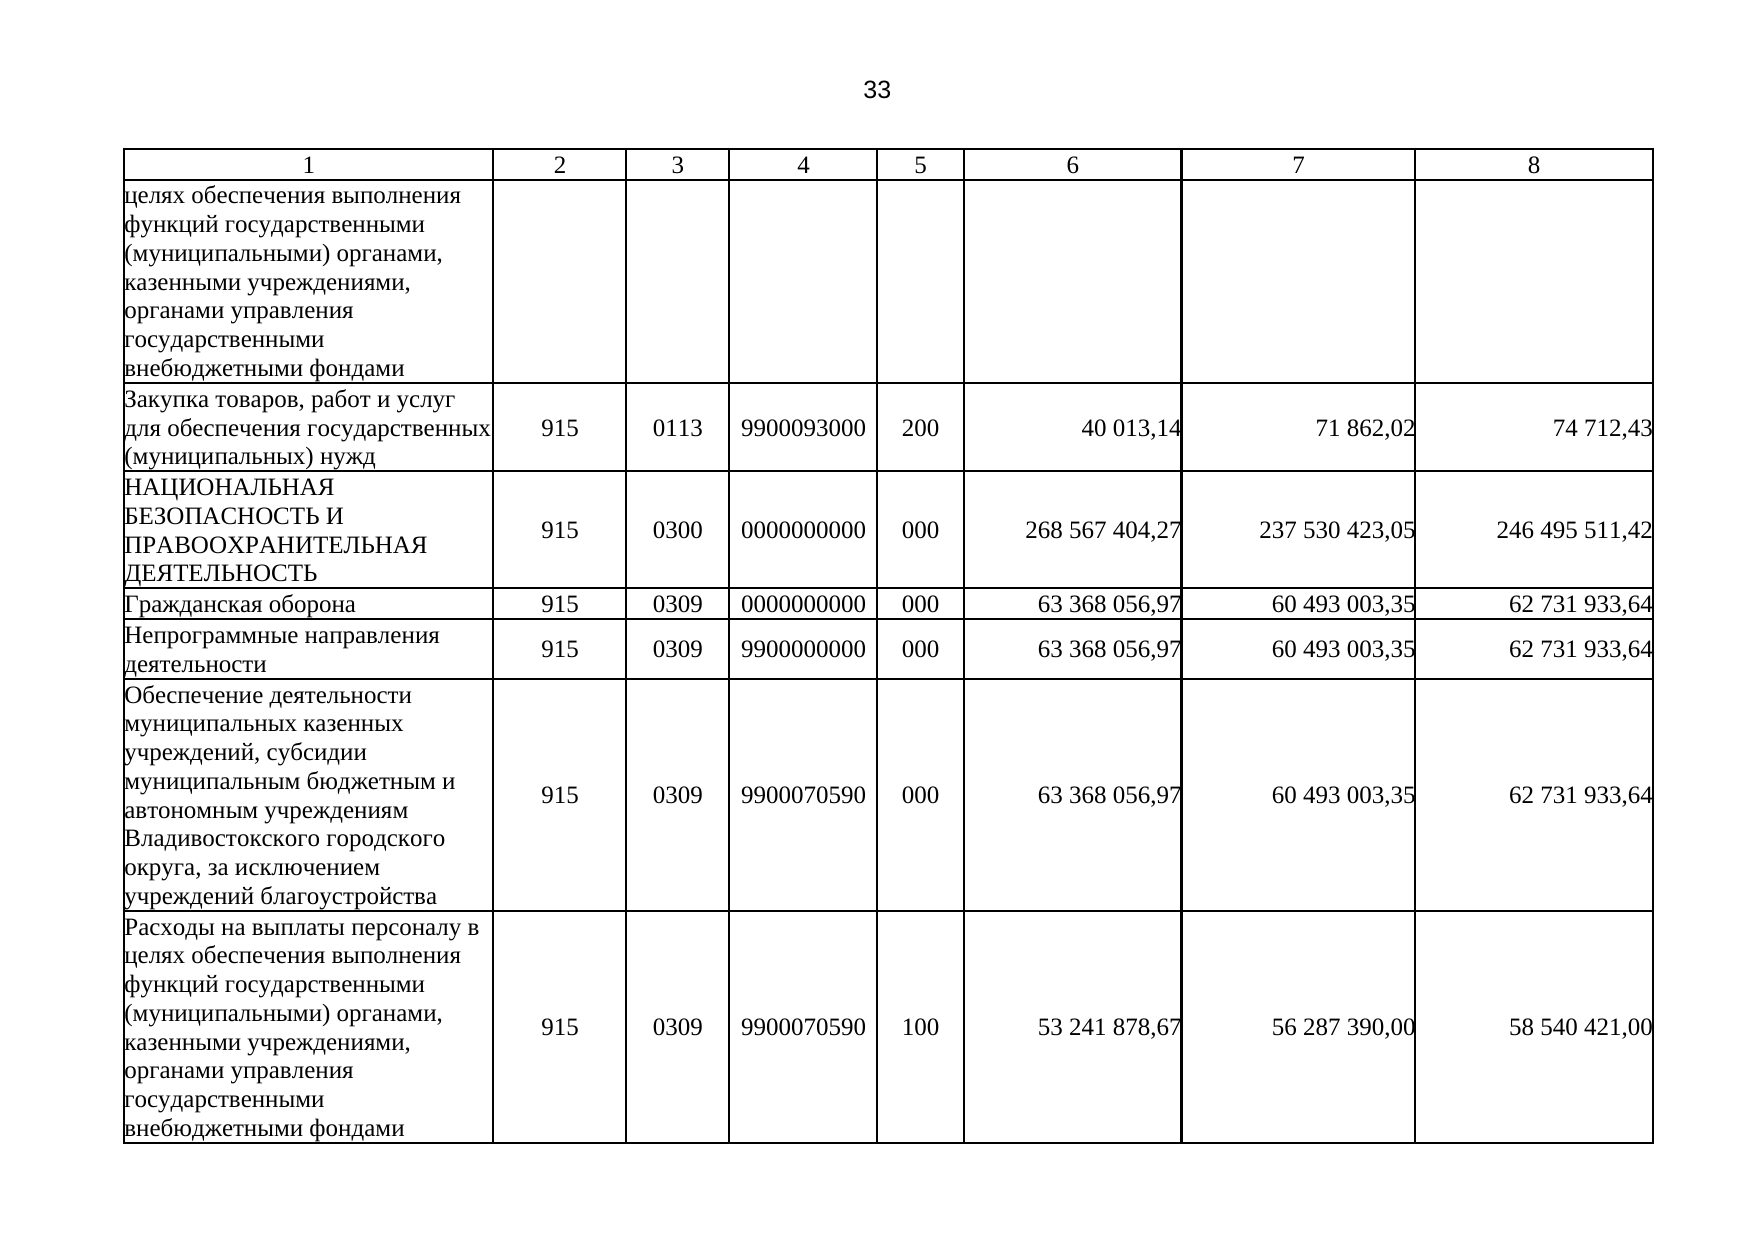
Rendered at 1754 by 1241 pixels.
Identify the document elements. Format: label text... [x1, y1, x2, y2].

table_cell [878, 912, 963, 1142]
table_header 1 [125, 150, 492, 178]
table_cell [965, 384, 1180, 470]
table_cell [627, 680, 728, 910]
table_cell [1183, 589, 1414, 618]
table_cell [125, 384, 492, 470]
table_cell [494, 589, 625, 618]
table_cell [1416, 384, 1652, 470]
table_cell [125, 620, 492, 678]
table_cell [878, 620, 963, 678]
table_header 3 [627, 150, 728, 178]
table_header 7 [1183, 150, 1414, 178]
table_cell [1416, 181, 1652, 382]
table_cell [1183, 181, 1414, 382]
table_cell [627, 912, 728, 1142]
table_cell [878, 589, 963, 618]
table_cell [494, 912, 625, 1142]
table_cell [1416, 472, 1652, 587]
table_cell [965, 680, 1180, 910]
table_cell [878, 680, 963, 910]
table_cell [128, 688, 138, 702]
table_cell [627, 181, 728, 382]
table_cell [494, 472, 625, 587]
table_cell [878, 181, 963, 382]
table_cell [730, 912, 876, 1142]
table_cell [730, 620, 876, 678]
table_header 2 [494, 150, 625, 178]
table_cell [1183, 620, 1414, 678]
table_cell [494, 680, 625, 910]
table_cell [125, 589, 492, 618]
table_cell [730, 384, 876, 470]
table_header 6 [965, 150, 1180, 178]
table_header 4 [730, 150, 876, 178]
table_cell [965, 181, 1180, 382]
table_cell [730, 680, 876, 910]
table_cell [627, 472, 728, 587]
table_header 5 [878, 150, 963, 178]
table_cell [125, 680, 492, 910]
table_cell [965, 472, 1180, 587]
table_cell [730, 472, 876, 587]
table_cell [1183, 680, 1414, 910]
table_header 8 [1416, 150, 1652, 178]
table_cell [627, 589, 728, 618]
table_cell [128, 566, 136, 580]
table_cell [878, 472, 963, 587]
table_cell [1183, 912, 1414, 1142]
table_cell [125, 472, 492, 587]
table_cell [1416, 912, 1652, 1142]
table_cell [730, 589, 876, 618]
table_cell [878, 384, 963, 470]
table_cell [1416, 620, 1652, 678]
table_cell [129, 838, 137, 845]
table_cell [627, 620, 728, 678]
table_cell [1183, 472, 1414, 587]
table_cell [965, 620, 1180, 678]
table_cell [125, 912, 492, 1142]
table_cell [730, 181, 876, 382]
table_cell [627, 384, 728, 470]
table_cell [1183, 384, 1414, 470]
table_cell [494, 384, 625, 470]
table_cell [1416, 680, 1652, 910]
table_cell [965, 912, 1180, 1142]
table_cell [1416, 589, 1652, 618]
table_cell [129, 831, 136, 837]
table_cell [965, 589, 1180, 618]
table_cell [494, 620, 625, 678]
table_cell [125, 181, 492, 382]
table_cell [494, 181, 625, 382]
